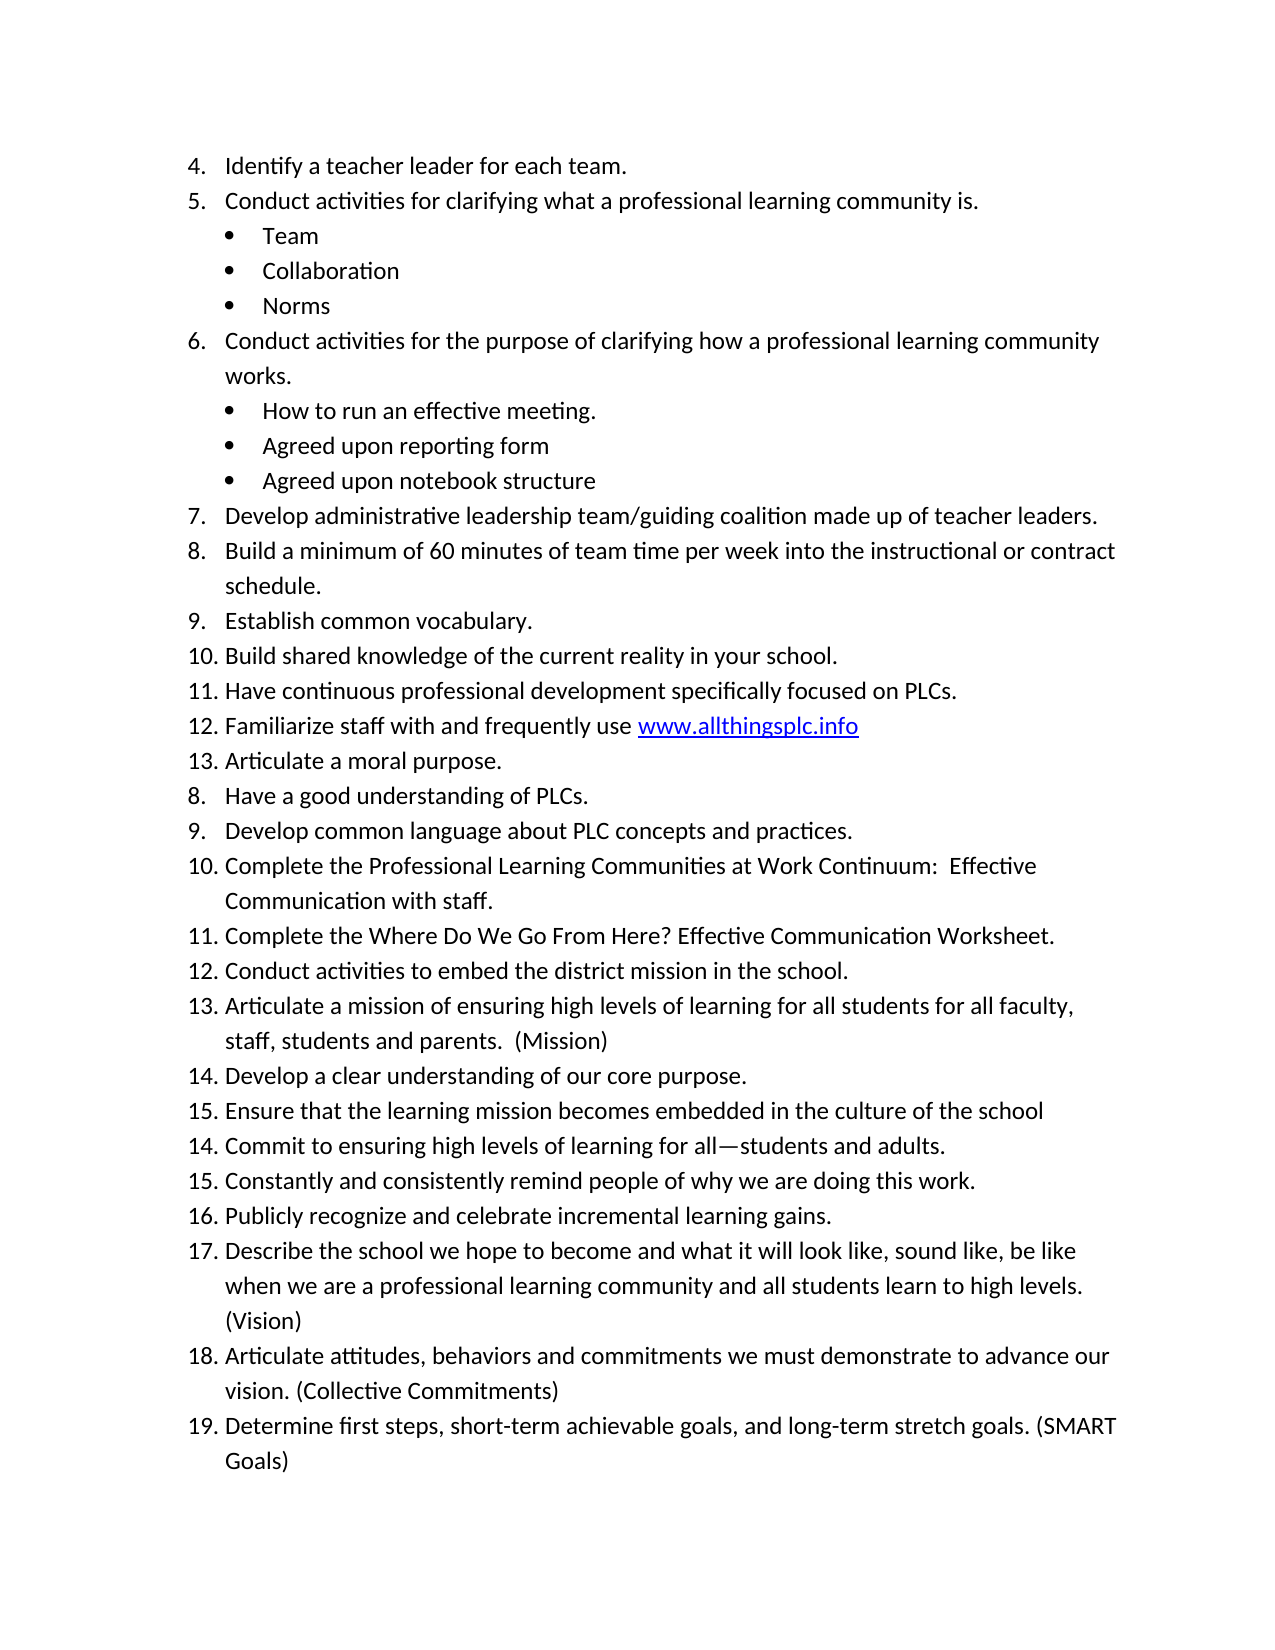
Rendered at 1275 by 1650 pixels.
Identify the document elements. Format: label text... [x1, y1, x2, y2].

list Build shared knowledge of the current reality in your school. [187, 640, 1125, 671]
list Develop a clear understanding of our core purpose. [187, 1060, 1125, 1091]
list Describe the school we hope to become and what it will look like, sound like, be like when we are a professional learning community and all students learn to high levels. (Vision) [187, 1235, 1125, 1336]
list Familiarize staff with and frequently use www.allthingsplc.info [187, 710, 1125, 741]
list Have continuous professional development specifically focused on PLCs. [187, 675, 1125, 706]
list Collaboration [225, 255, 1125, 286]
list Articulate a mission of ensuring high levels of learning for all students for all faculty, staff, students and parents. (Mission) [187, 990, 1125, 1056]
list Constantly and consistently remind people of why we are doing this work. [187, 1165, 1125, 1196]
list Agreed upon reporting form [225, 430, 1125, 461]
list Publicly recognize and celebrate incremental learning gains. [187, 1200, 1125, 1231]
list Agreed upon notebook structure [225, 465, 1125, 496]
list Complete the Professional Learning Communities at Work Continuum: Effective Communication with staff. [187, 850, 1125, 916]
list Develop administrative leadership team/guiding coalition made up of teacher leaders. [187, 500, 1125, 531]
list Complete the Where Do We Go From Here? Effective Communication Worksheet. [187, 920, 1125, 951]
list Norms [225, 290, 1125, 321]
list Establish common vocabulary. [187, 605, 1125, 636]
list Develop common language about PLC concepts and practices. [187, 815, 1125, 846]
list Conduct activities for clarifying what a professional learning community is. [187, 185, 1125, 216]
list Articulate attitudes, behaviors and commitments we must demonstrate to advance our vision. (Collective Commitments) [187, 1340, 1125, 1406]
list Build a minimum of 60 minutes of team time per week into the instructional or contract schedule. [187, 535, 1125, 601]
list Articulate a moral purpose. [187, 745, 1125, 776]
list Team [225, 220, 1125, 251]
list Commit to ensuring high levels of learning for all—students and adults. [187, 1130, 1125, 1161]
list Conduct activities to embed the district mission in the school. [187, 955, 1125, 986]
list How to run an effective meeting. [225, 395, 1125, 426]
list Ensure that the learning mission becomes embedded in the culture of the school [187, 1095, 1125, 1126]
list Conduct activities for the purpose of clarifying how a professional learning community works. [187, 325, 1125, 391]
list Determine first steps, short-term achievable goals, and long-term stretch goals. (SMART Goals) [187, 1410, 1125, 1476]
list Have a good understanding of PLCs. [187, 780, 1125, 811]
list Identify a teacher leader for each team. [187, 150, 1125, 181]
